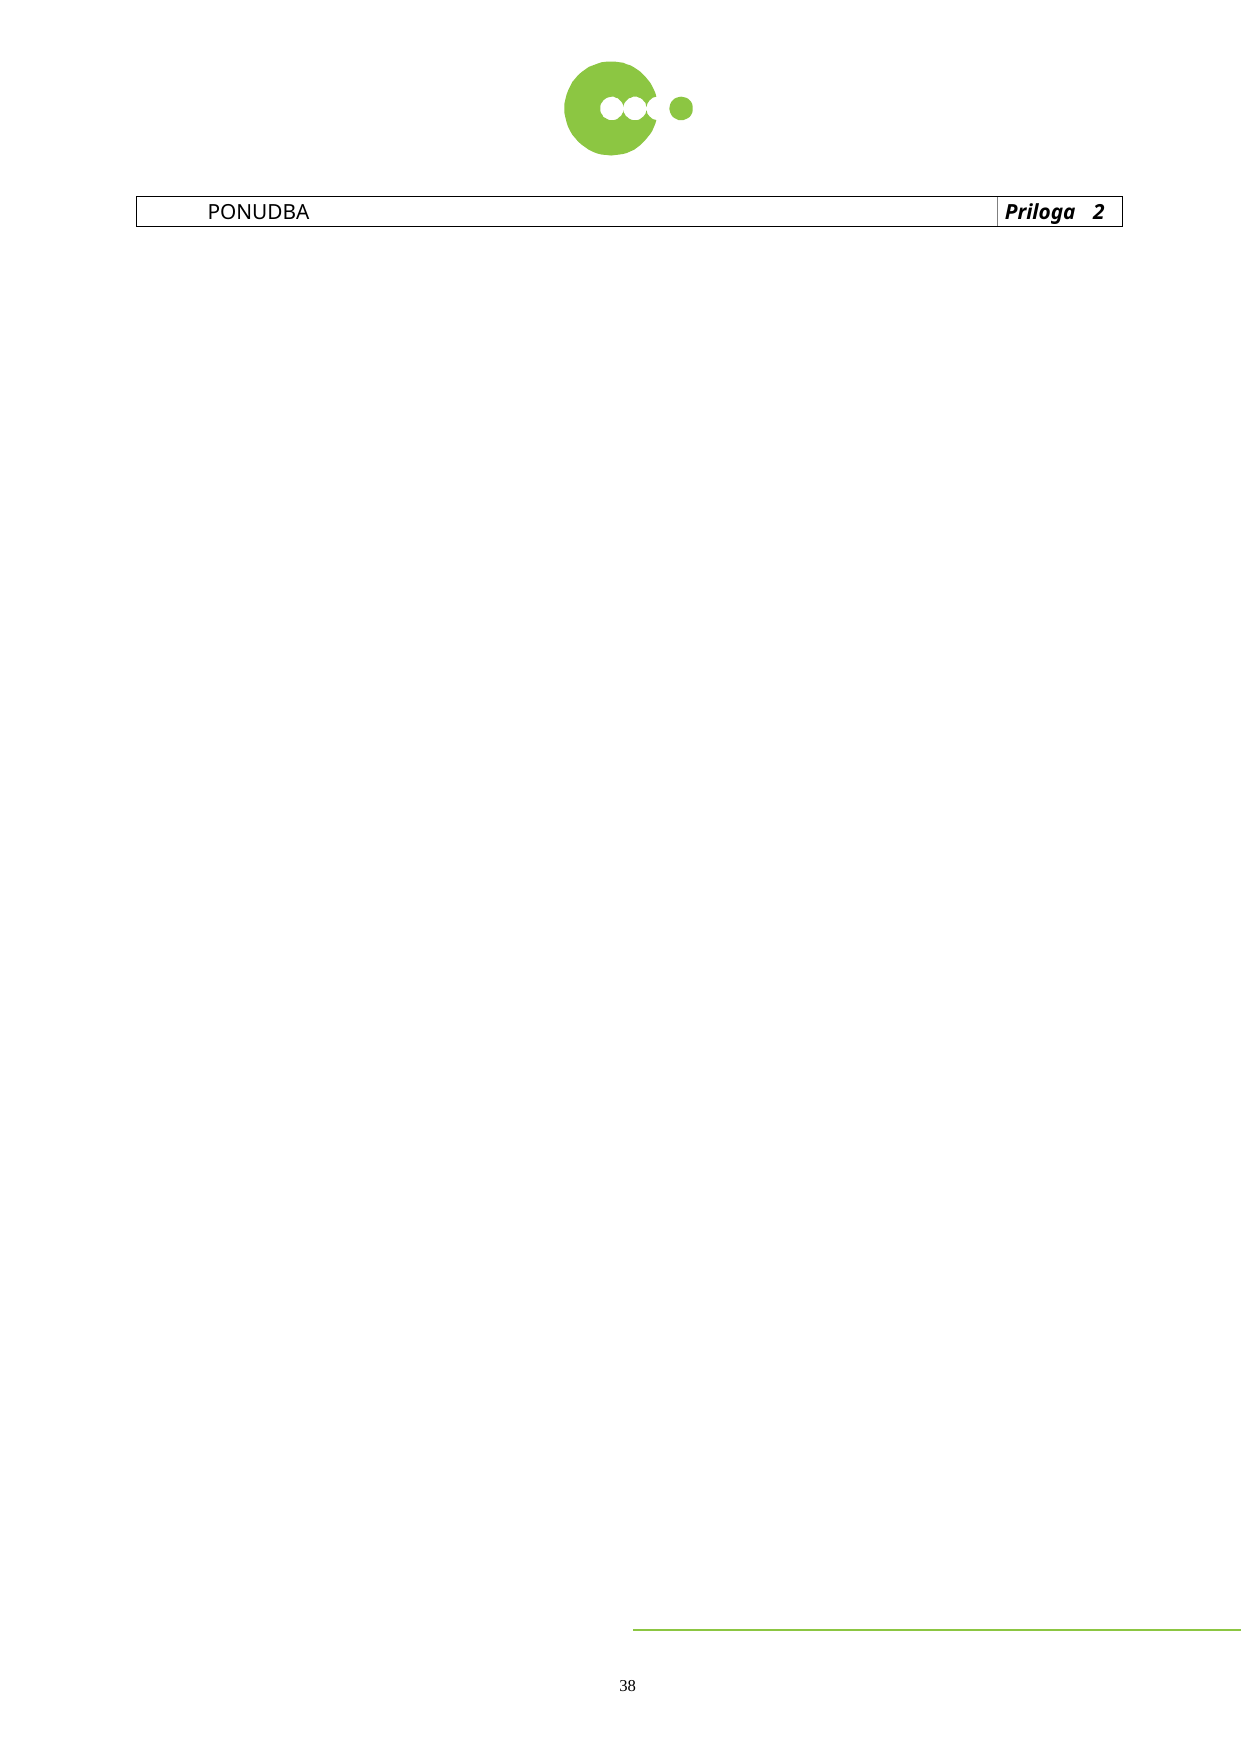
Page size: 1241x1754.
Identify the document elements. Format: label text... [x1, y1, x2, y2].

table_header [137, 197, 200, 226]
table_header PONUDBA [200, 197, 997, 226]
table_header Priloga [998, 197, 1086, 226]
table_header 2 [1086, 197, 1122, 226]
